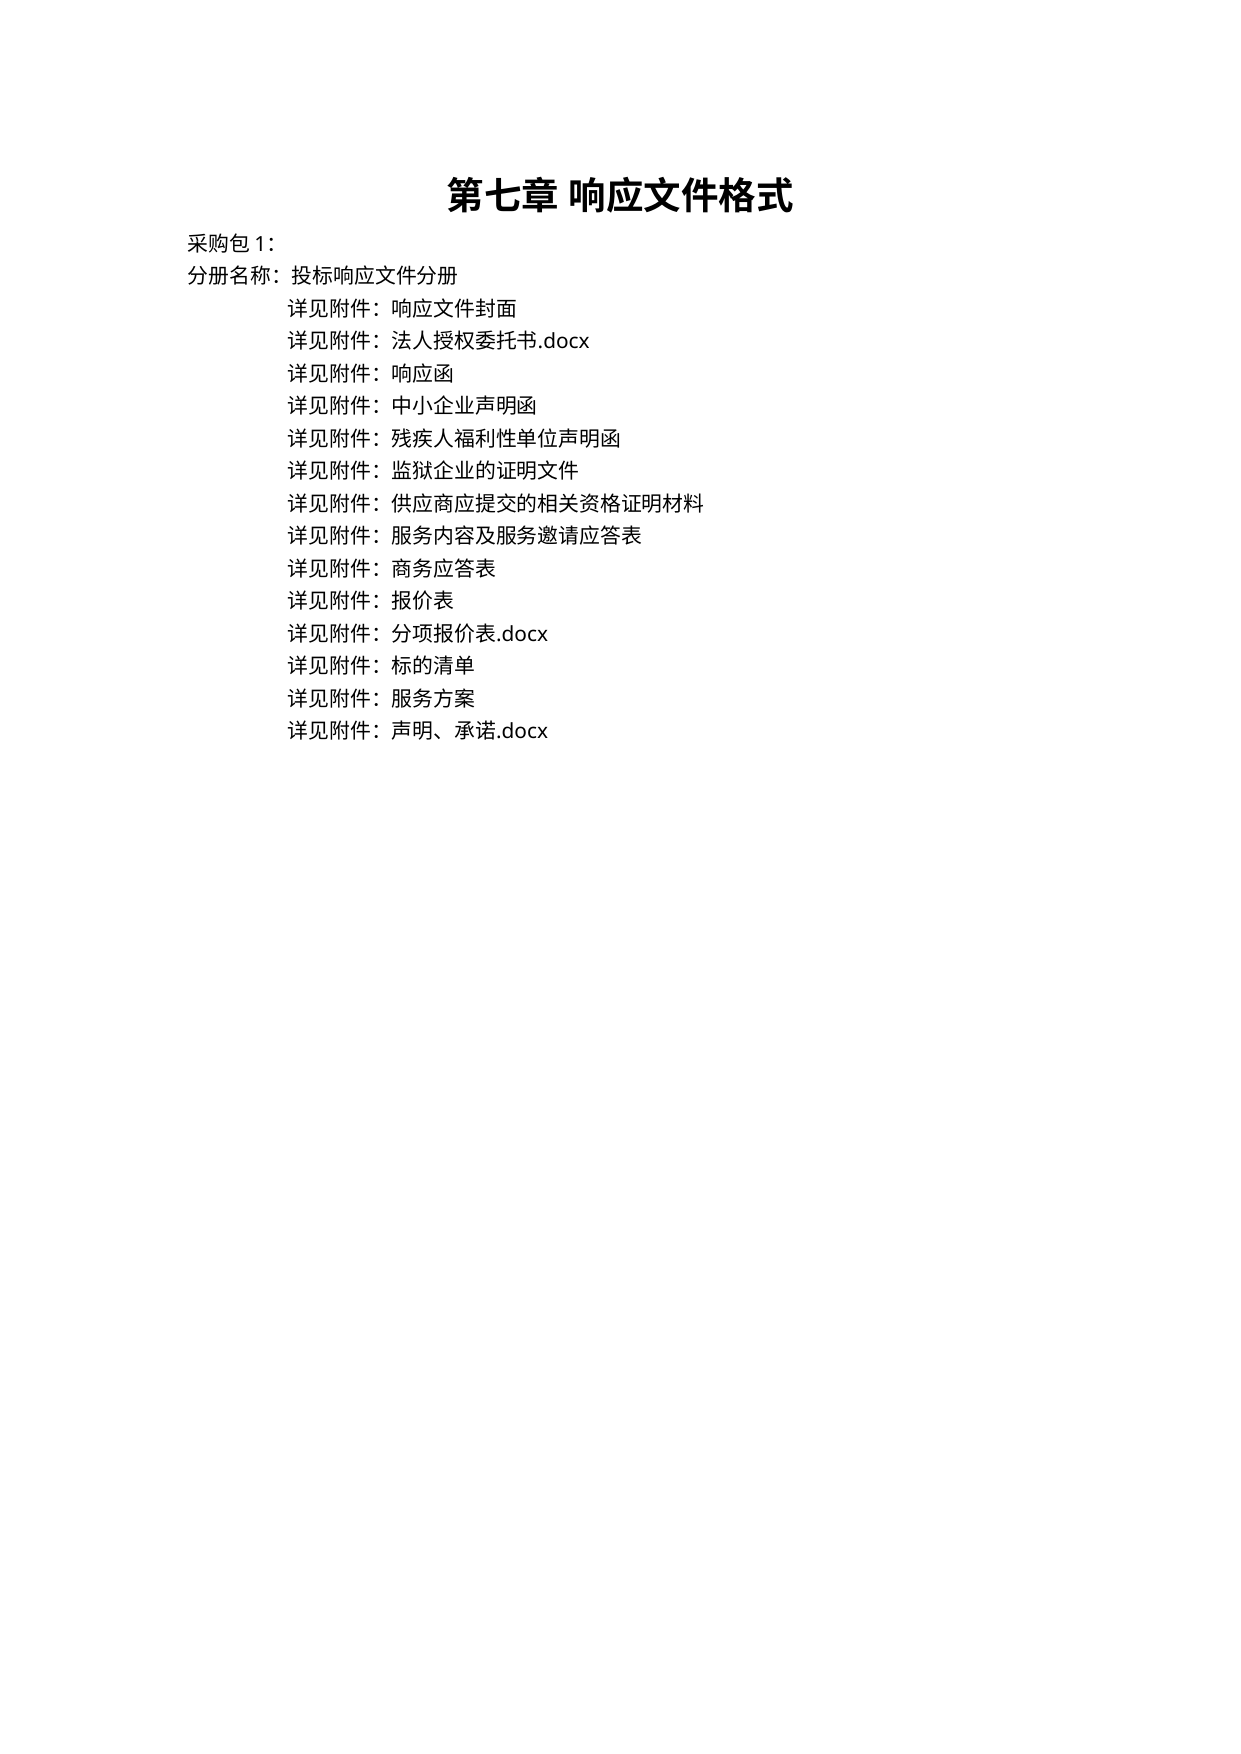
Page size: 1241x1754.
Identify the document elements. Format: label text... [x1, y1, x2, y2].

text 详见附件：报价表 [187, 584, 1053, 617]
text 详见附件：服务方案 [187, 682, 1053, 714]
text 详见附件：服务内容及服务邀请应答表 [187, 519, 1053, 552]
text 第七章 响应文件格式 [187, 162, 1053, 227]
text 详见附件：响应文件封面 [187, 292, 1053, 324]
text 分册名称：投标响应文件分册 [187, 259, 1053, 292]
text 详见附件：中小企业声明函 [187, 389, 1053, 422]
text 详见附件：商务应答表 [187, 552, 1053, 584]
text 采购包1： [187, 227, 1053, 259]
text 详见附件：响应函 [187, 357, 1053, 389]
text 详见附件：标的清单 [187, 649, 1053, 682]
text 详见附件：声明、承诺.docx [187, 714, 1053, 747]
text 详见附件：供应商应提交的相关资格证明材料 [187, 487, 1053, 519]
text 详见附件：法人授权委托书.docx [187, 324, 1053, 357]
text 详见附件：残疾人福利性单位声明函 [187, 422, 1053, 454]
text 详见附件：分项报价表.docx [187, 617, 1053, 649]
text 详见附件：监狱企业的证明文件 [187, 454, 1053, 487]
